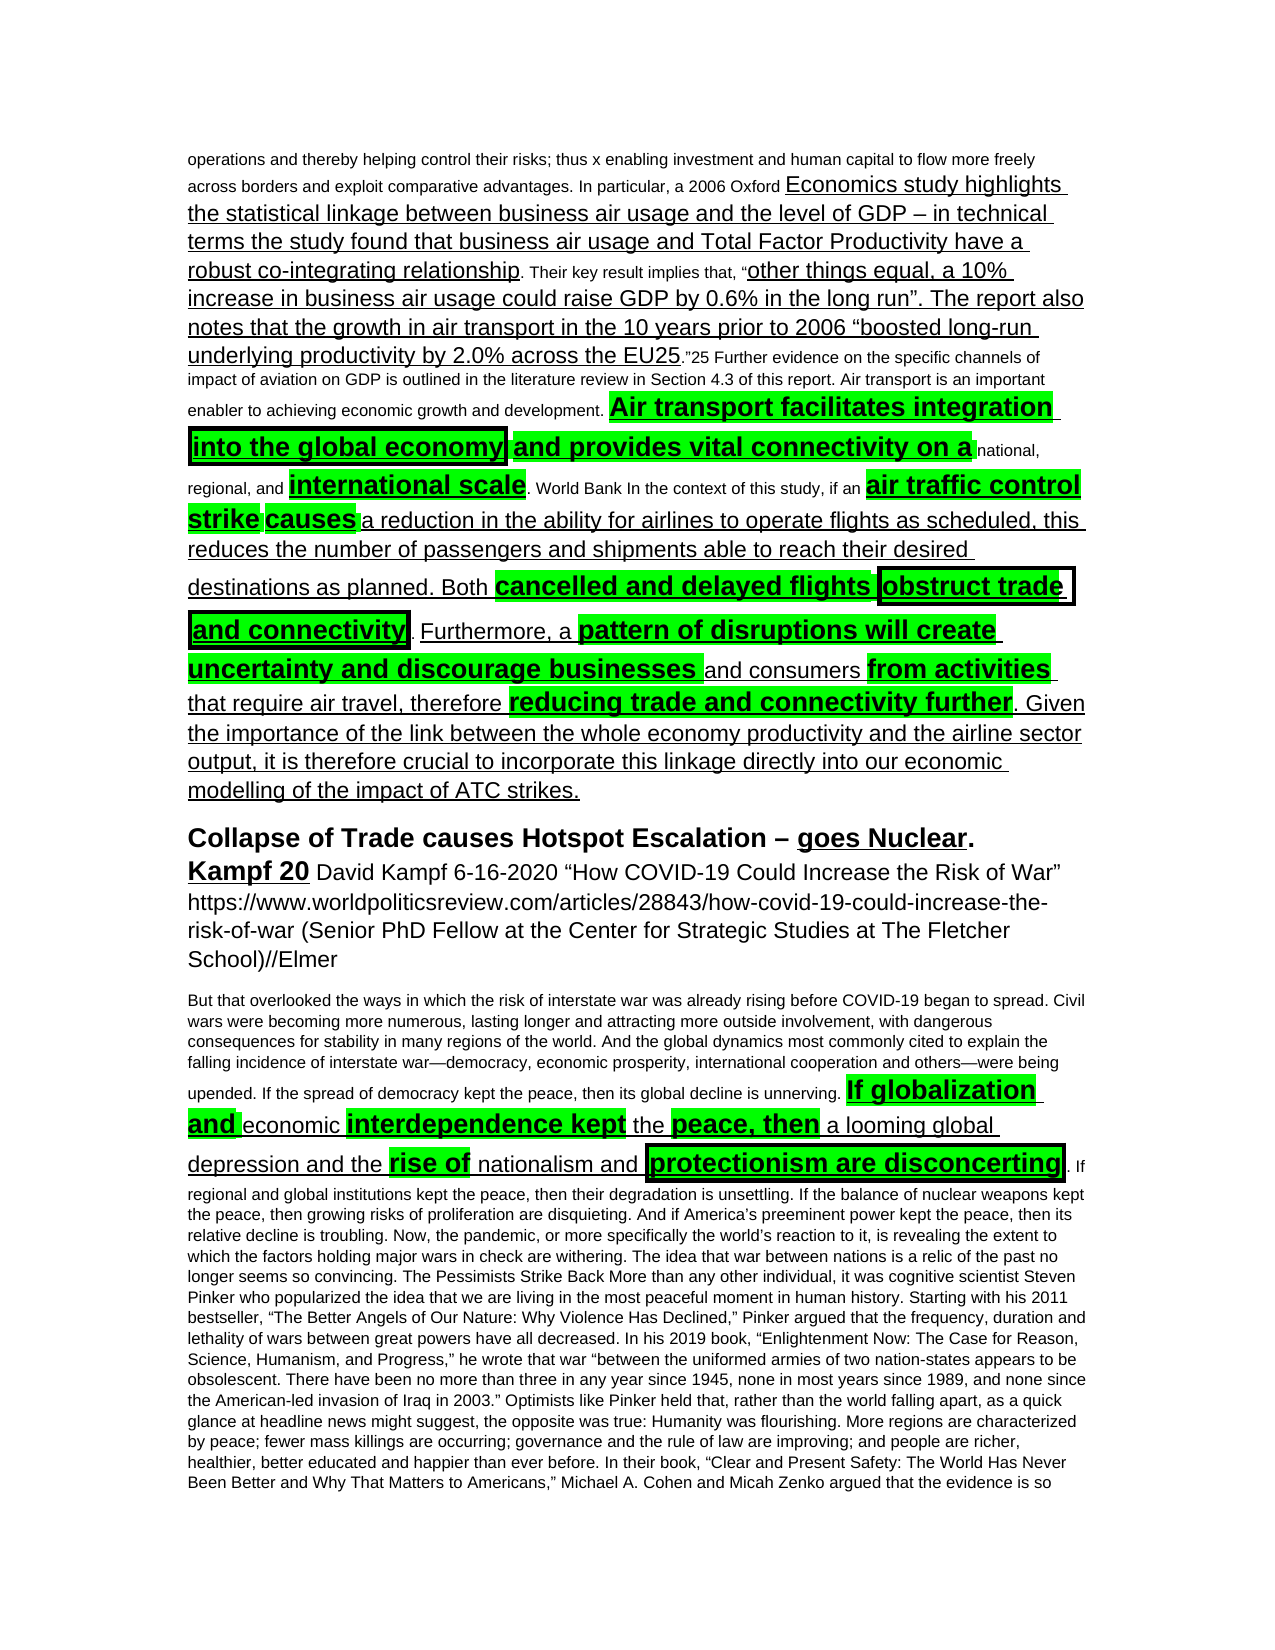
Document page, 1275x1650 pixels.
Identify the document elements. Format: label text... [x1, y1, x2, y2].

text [187, 150, 1087, 803]
subtitle Collapse of Trade causes Hotspot Escalation – goes Nuclear. [187, 822, 1087, 853]
text Kampf 20 David Kampf 6-16-2020 “How COVID-19 Could Increase the Risk of War” https://www.worldpoliticsreview.com/articles/28843/how-covid-19-could-increase-the-risk-of-war (Senior PhD Fellow at the Center for Strategic Studies at The Fletcher School)//Elmer [187, 855, 1087, 972]
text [187, 991, 1087, 1492]
